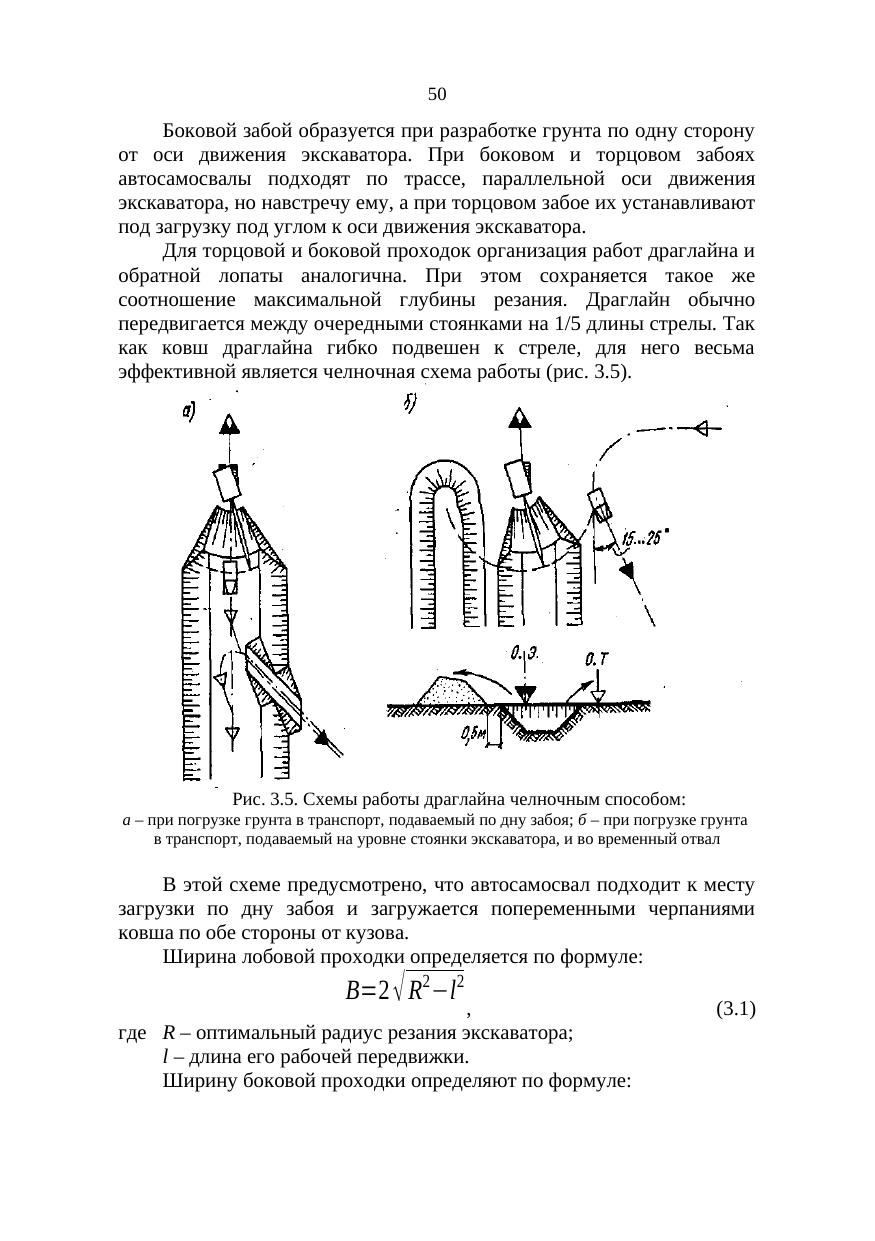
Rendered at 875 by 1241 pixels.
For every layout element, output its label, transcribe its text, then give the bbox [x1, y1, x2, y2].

text Боковой забой образуется при разработке грунта по одну сторону от оси движения экскаватора. При боковом и торцовом забоях автосамосвалы подходят по трассе, параллельной оси движения экскаватора, но навстречу ему, а при торцовом забое их устанавливают под загрузку под углом к оси движения экскаватора. [118, 118, 756, 238]
text l – длина его рабочей передвижки. [118, 1044, 756, 1068]
text В этой схеме предусмотрено, что автосамосвал подходит к месту загрузки по дну забоя и загружается попеременными черпаниями ковша по обе стороны от кузова. [118, 872, 756, 944]
text Ширина лобовой проходки определяется по формуле: [118, 944, 756, 968]
text , (3.1) [118, 968, 756, 1020]
text Ширину боковой проходки определяют по формуле: [118, 1068, 756, 1092]
text Рис. 3.5. Схемы работы драглайна челночным способом: [118, 788, 756, 809]
text а – при погрузке грунта в транспорт, подаваемый по дну забоя; б – при погрузке грунта в транспорт, подаваемый на уровне стоянки экскаватора, и во временный отвал [118, 809, 756, 848]
text Для торцовой и боковой проходок организация работ драглайна и обратной лопаты аналогична. При этом сохраняется такое же соотношение максимальной глубины резания. Драглайн обычно передвигается между очередными стоянками на 1/5 длины стрелы. Так как ковш драглайна гибко подвешен к стреле, для него весьма эффективной является челночная схема работы (рис. 3.5). [118, 238, 756, 383]
text где R – оптимальный радиус резания экскаватора; [118, 1020, 756, 1044]
picture [175, 382, 744, 788]
